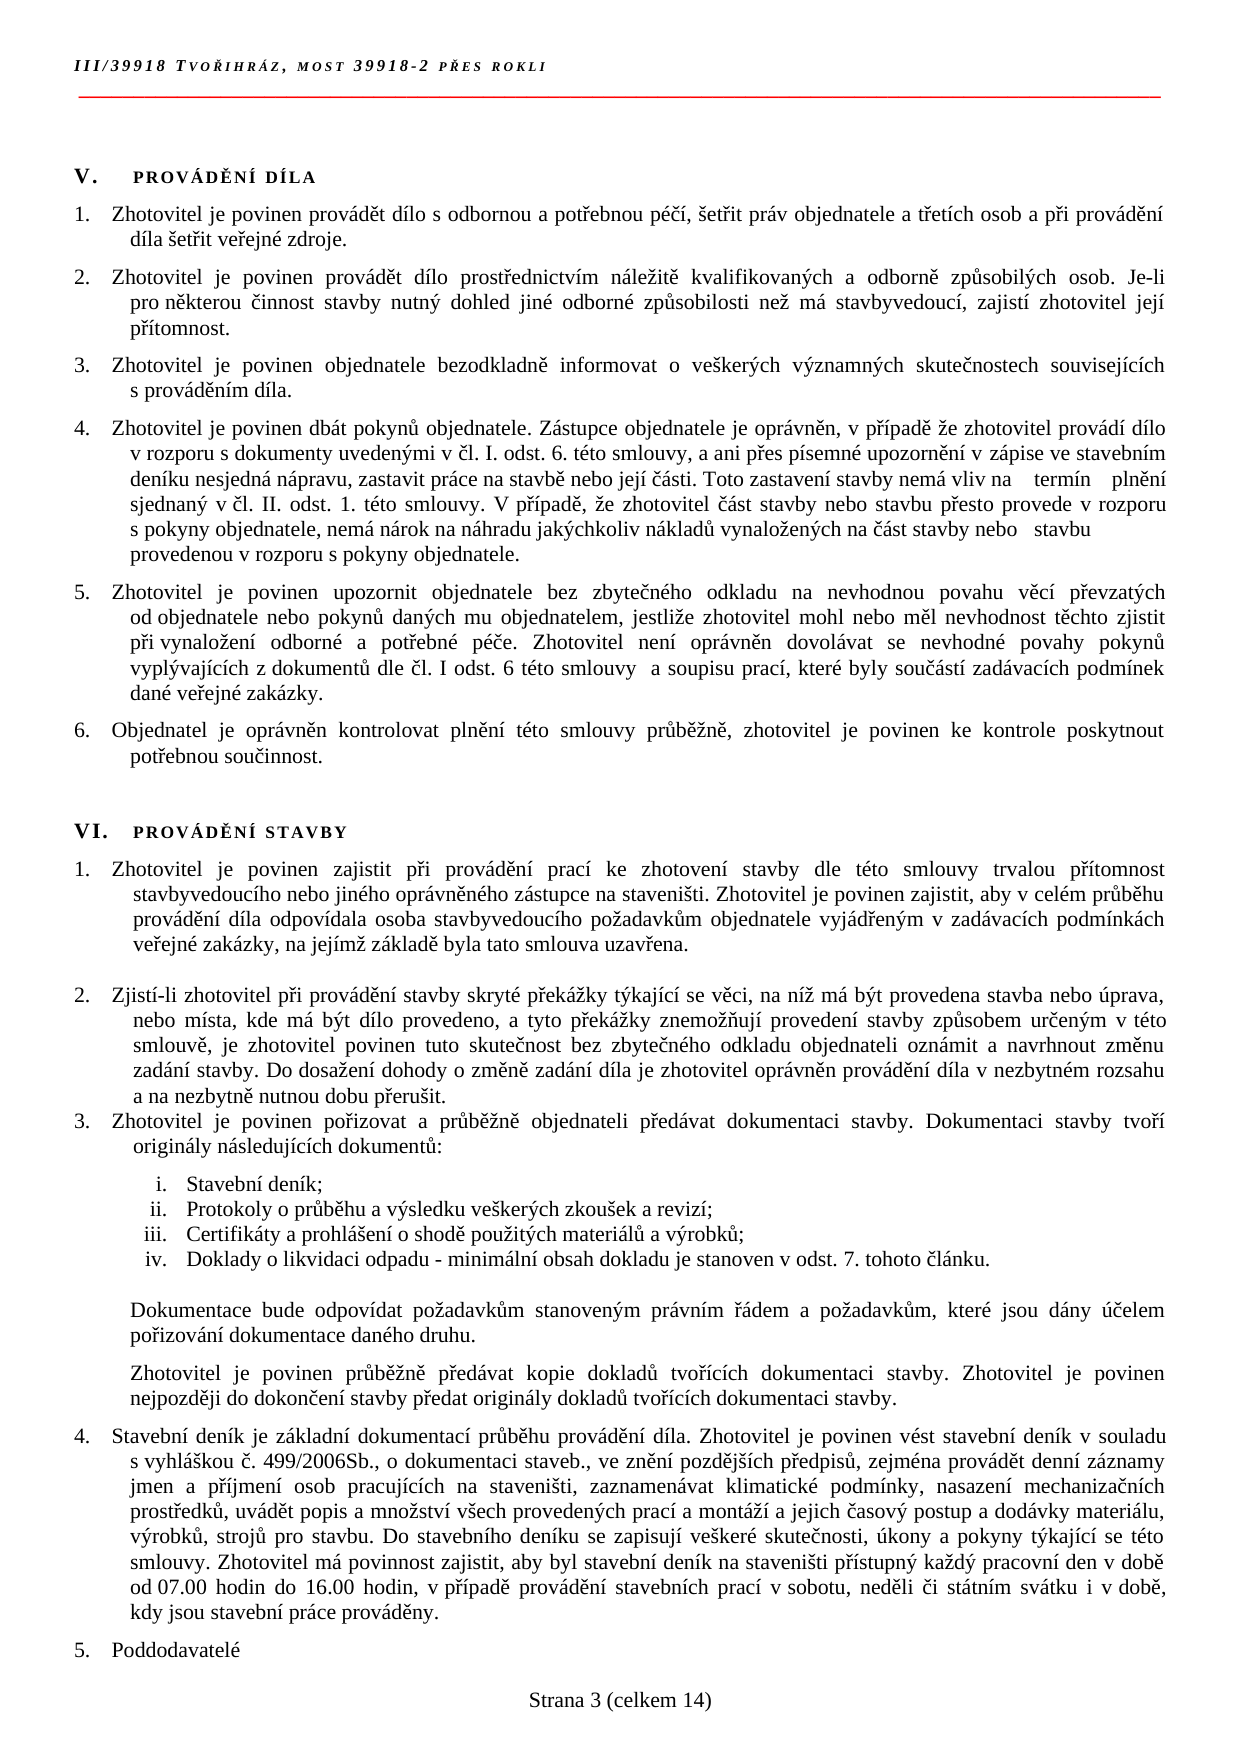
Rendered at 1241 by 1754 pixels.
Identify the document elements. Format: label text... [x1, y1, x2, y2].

text Zhotovitel je povinen průběžně předávat kopie dokladů tvořících dokumentaci stavby. Zhotovitel je povinen nejpozději do dokončení stavby předat originály dokladů tvořících dokumentaci stavby. [130, 1360, 1166, 1410]
list Zhotovitel je povinen provádět dílo prostřednictvím náležitě kvalifikovaných a odborně způsobilých osob. Je-li pro některou činnost stavby nutný dohled jiné odborné způsobilosti než má stavbyvedoucí, zajistí zhotovitel její přítomnost. [74, 264, 1166, 340]
list provádění stavby [74, 818, 1166, 843]
text Dokumentace bude odpovídat požadavkům stanoveným právním řádem a požadavkům, které jsou dány účelem pořizování dokumentace daného druhu. [130, 1297, 1166, 1347]
list Protokoly o průběhu a výsledku veškerých zkoušek a revizí; [167, 1196, 1166, 1221]
list Zjistí-li zhotovitel při provádění stavby skryté překážky týkající se věci, na níž má být provedena stavba nebo úprava, nebo místa, kde má být dílo provedeno, a tyto překážky znemožňují provedení stavby způsobem určeným v této smlouvě, je zhotovitel povinen tuto skutečnost bez zbytečného odkladu objednateli oznámit a navrhnout změnu zadání stavby. Do dosažení dohody o změně zadání díla je zhotovitel oprávněn provádění díla v nezbytném rozsahu a na nezbytně nutnou dobu přerušit. [74, 982, 1166, 1108]
list Stavební deník je základní dokumentací průběhu provádění díla. Zhotovitel je povinen vést stavební deník v souladu s vyhláškou č. 499/2006Sb., o dokumentaci staveb., ve znění pozdějších předpisů, zejména provádět denní záznamy jmen a příjmení osob pracujících na staveništi, zaznamenávat klimatické podmínky, nasazení mechanizačních prostředků, uvádět popis a množství všech provedených prací a montáží a jejich časový postup a dodávky materiálu, výrobků, strojů pro stavbu. Do stavebního deníku se zapisují veškeré skutečnosti, úkony a pokyny týkající se této smlouvy. Zhotovitel má povinnost zajistit, aby byl stavební deník na staveništi přístupný každý pracovní den v době od 07.00 hodin do 16.00 hodin, v případě provádění stavebních prací v sobotu, neděli či státním svátku i v době, kdy jsou stavební práce prováděny. [74, 1423, 1166, 1624]
list Zhotovitel je povinen upozornit objednatele bez zbytečného odkladu na nevhodnou povahu věcí převzatých od objednatele nebo pokynů daných mu objednatelem, jestliže zhotovitel mohl nebo měl nevhodnost těchto zjistit při vynaložení odborné a potřebné péče. Zhotovitel není oprávněn dovolávat se nevhodné povahy pokynů vyplývajících z dokumentů dle čl. I odst. 6 této smlouvy a soupisu prací, které byly součástí zadávacích podmínek dané veřejné zakázky. [74, 579, 1166, 705]
list Zhotovitel je povinen zajistit při provádění prací ke zhotovení stavby dle této smlouvy trvalou přítomnost stavbyvedoucího nebo jiného oprávněného zástupce na staveništi. Zhotovitel je povinen zajistit, aby v celém průběhu provádění díla odpovídala osoba stavbyvedoucího požadavkům objednatele vyjádřeným v zadávacích podmínkách veřejné zakázky, na jejímž základě byla tato smlouva uzavřena. [74, 856, 1166, 957]
list Zhotovitel je povinen provádět dílo s odbornou a potřebnou péčí, šetřit práv objednatele a třetích osob a při provádění díla šetřit veřejné zdroje. [74, 201, 1166, 252]
list Doklady o likvidaci odpadu - minimální obsah dokladu je stanoven v odst. 7. tohoto článku. [167, 1246, 1166, 1272]
list Zhotovitel je povinen dbát pokynů objednatele. Zástupce objednatele je oprávněn, v případě že zhotovitel provádí dílo v rozporu s dokumenty uvedenými v čl. I. odst. 6. této smlouvy, a ani přes písemné upozornění v zápise ve stavebním deníku nesjedná nápravu, zastavit práce na stavbě nebo její části. Toto zastavení stavby nemá vliv na termín plnění sjednaný v čl. II. odst. 1. této smlouvy. V případě, že zhotovitel část stavby nebo stavbu přesto provede v rozporu s pokyny objednatele, nemá nárok na náhradu jakýchkoliv nákladů vynaložených na část stavby nebo stavbu provedenou v rozporu s pokyny objednatele. [74, 415, 1166, 566]
list Stavební deník; [167, 1171, 1166, 1196]
list Zhotovitel je povinen pořizovat a průběžně objednateli předávat dokumentaci stavby. Dokumentaci stavby tvoří originály následujících dokumentů: [74, 1108, 1166, 1158]
list Certifikáty a prohlášení o shodě použitých materiálů a výrobků; [167, 1221, 1166, 1246]
list Poddodavatelé [74, 1637, 1166, 1662]
list provádění díla [74, 163, 1166, 189]
list Zhotovitel je povinen objednatele bezodkladně informovat o veškerých významných skutečnostech souvisejících s prováděním díla. [74, 352, 1166, 403]
list Objednatel je oprávněn kontrolovat plnění této smlouvy průběžně, zhotovitel je povinen ke kontrole poskytnout potřebnou součinnost. [74, 717, 1166, 768]
